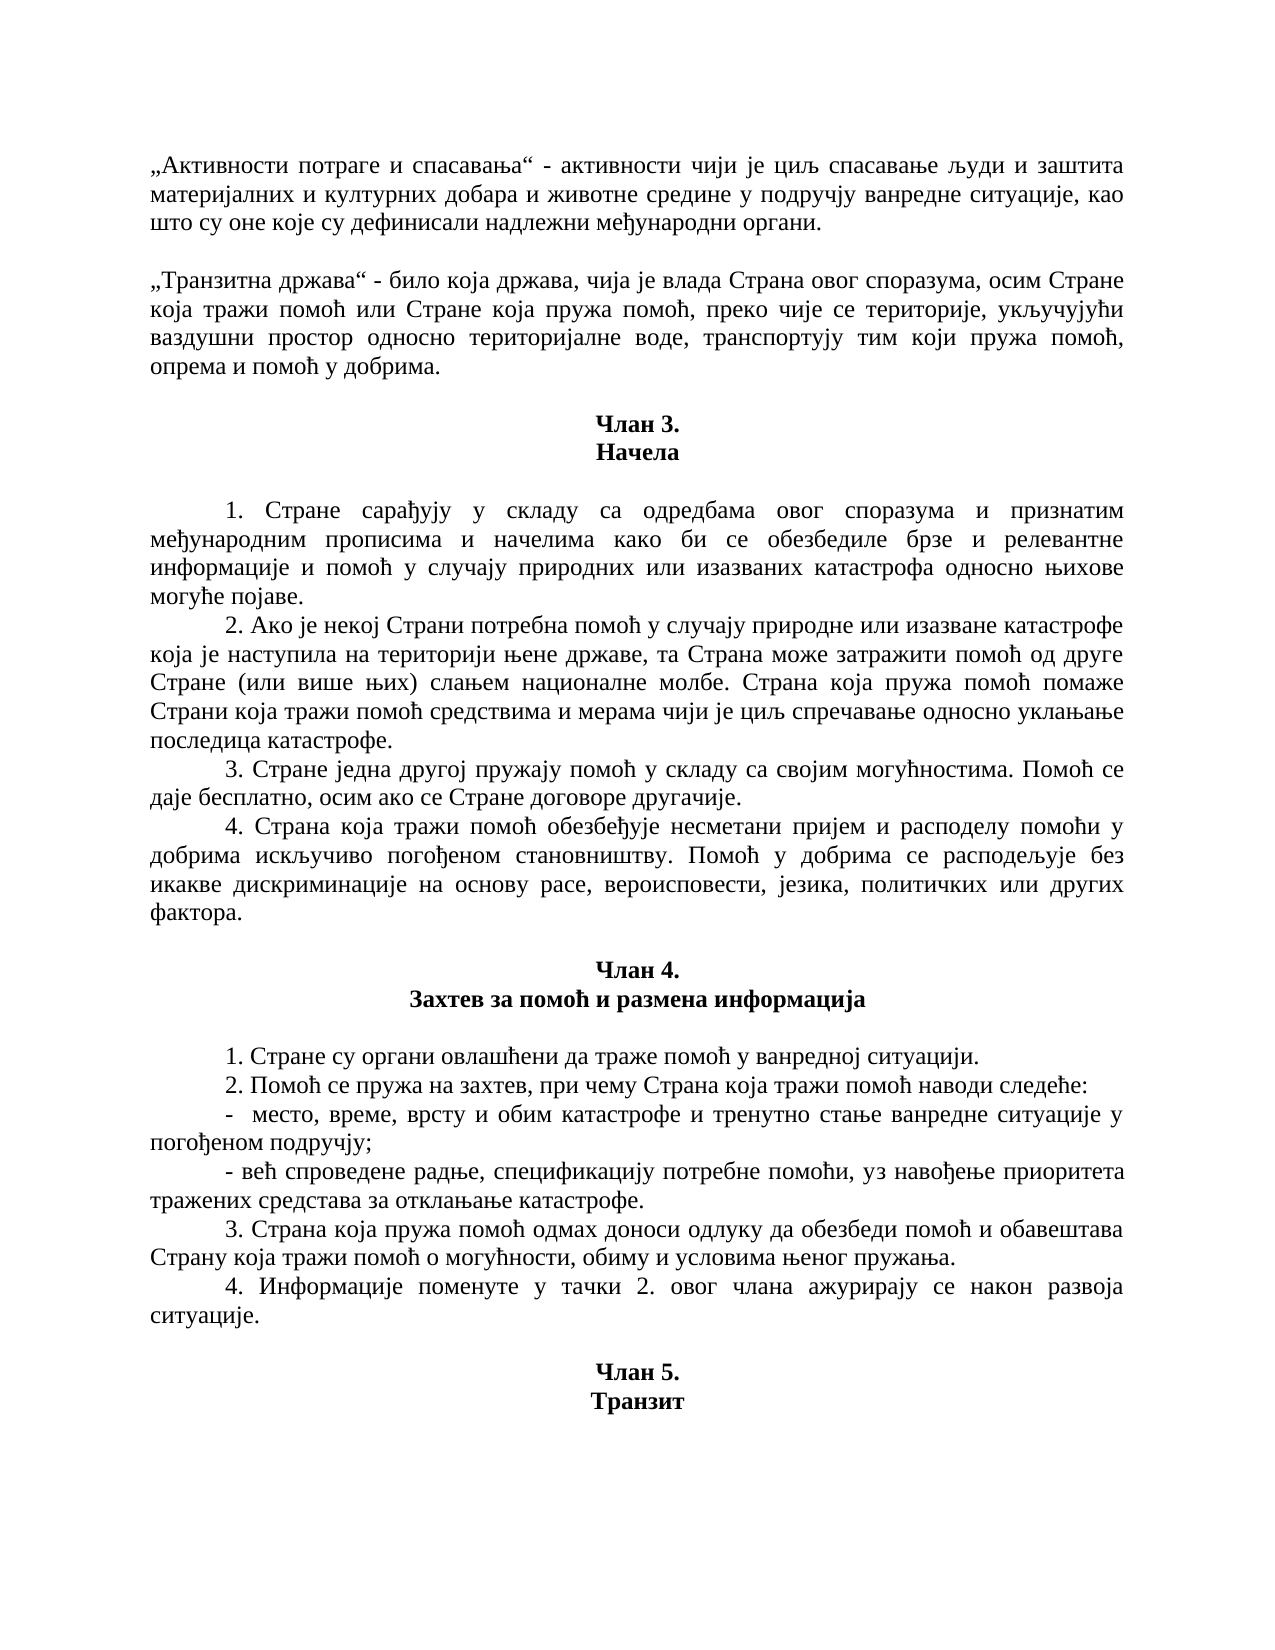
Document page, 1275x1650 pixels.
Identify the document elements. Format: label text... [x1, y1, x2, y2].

text 2. Ако је некој Страни потребна помоћ у случају природне или изазване катастрофе која је наступила на територији њене државе, та Страна може затражити помоћ од друге Стране (или више њих) слањем националне молбе. Страна која пружа помоћ помаже Страни која тражи помоћ средствима и мерама чији је циљ спречавање односно уклањање последица катастрофе. [150, 610, 1125, 754]
text 4. Страна која тражи помоћ обезбеђује несметани пријем и расподелу помоћи у добрима искључиво погођеном становништву. Помоћ у добрима се расподељује без икакве дискриминације на основу расе, вероисповести, језика, политичких или других фактора. [150, 811, 1125, 926]
text „Транзитна држава“ - било која држава, чија је влада Страна овог споразума, осим Стране која тражи помоћ или Стране која пружа помоћ, преко чије се територије, укључујући ваздушни простор односно територијалне воде, транспортују тим који пружа помоћ, опрема и помоћ у добрима. [150, 265, 1125, 380]
text Начела [150, 437, 1125, 466]
text Транзит [150, 1386, 1125, 1415]
text 3. Страна која пружа помоћ одмах доноси одлуку да обезбеди помоћ и обавештава Страну која тражи помоћ о могућности, обиму и условима њеног пружања. [150, 1214, 1125, 1271]
text 2. Помоћ се пружа на захтев, при чему Страна која тражи помоћ наводи следеће: [150, 1070, 1125, 1099]
text Члан 4. [150, 955, 1125, 984]
text 1. Стране су органи овлашћени да траже помоћ у ванредној ситуацији. [150, 1041, 1125, 1070]
text Члан 3. [150, 409, 1125, 437]
text - већ спроведене радње, спецификацију потребне помоћи, уз навођење приоритета тражених средстава за отклањање катастрофе. [150, 1156, 1125, 1214]
text - место, време, врсту и обим катастрофе и тренутно стање ванредне ситуације у погођеном подручју; [150, 1099, 1125, 1156]
text 1. Стране сарађују у складу са одредбама овог споразума и признатим међународним прописима и начелима како би се обезбедиле брзе и релевантне информације и помоћ у случају природних или изазваних катастрофа односно њихове могуће појаве. [150, 495, 1125, 610]
text „Активности потраге и спасавања“ - активности чији је циљ спасавање људи и заштита материјалних и културних добара и животне средине у подручју ванредне ситуације, као што су оне које су дефинисали надлежни међународни органи. [150, 150, 1125, 236]
text Члан 5. [150, 1357, 1125, 1386]
text 4. Информације поменуте у тачки 2. овог члана ажурирају се након развоја ситуације. [150, 1271, 1125, 1329]
text 3. Стране једна другој пружају помоћ у складу са својим могућностима. Помоћ се даје бесплатно, осим ако се Стране договоре другачије. [150, 754, 1125, 811]
text Захтев за помоћ и размена информација [150, 984, 1125, 1012]
